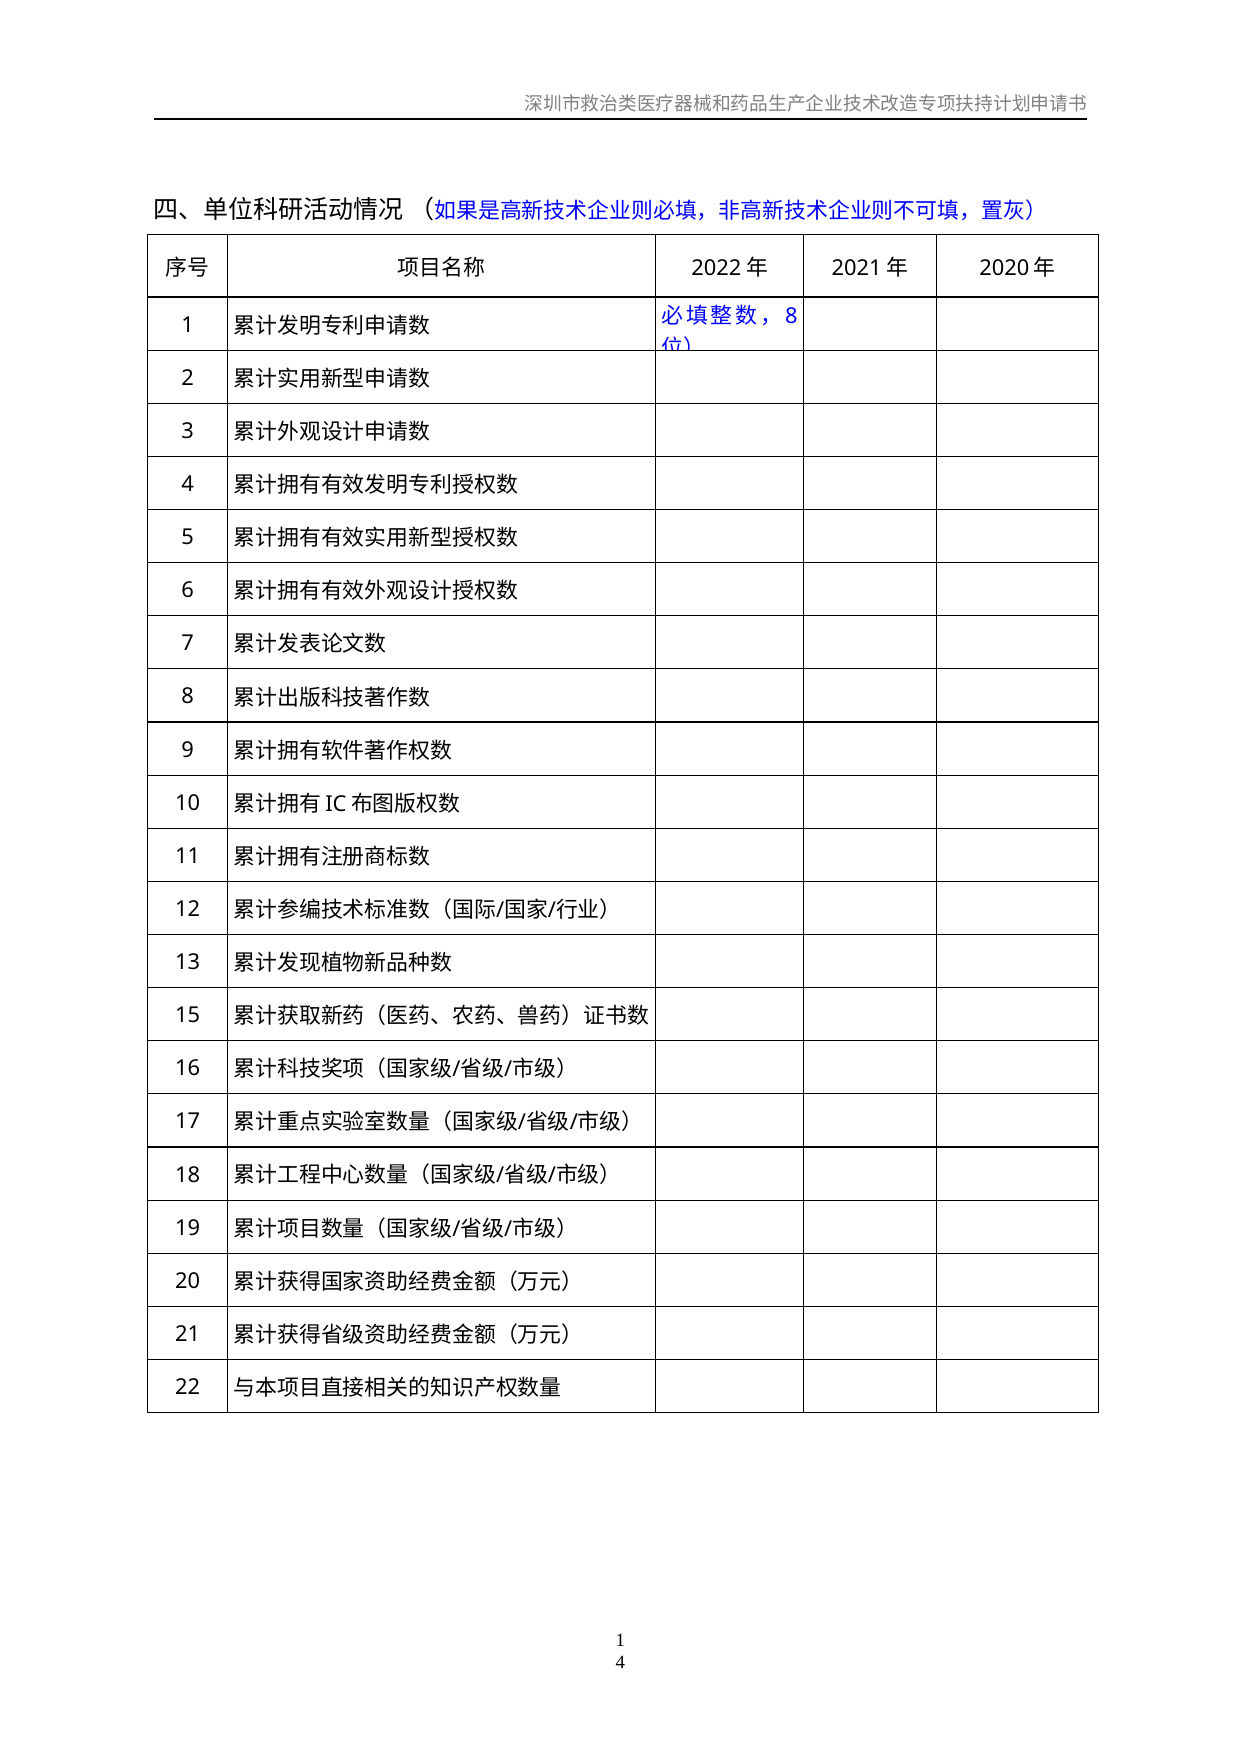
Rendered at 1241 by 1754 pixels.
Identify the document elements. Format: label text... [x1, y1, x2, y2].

table_cell [804, 457, 936, 509]
table_cell 累计获得国家资助经费金额（万元） [228, 1254, 655, 1306]
table_cell 12 [148, 882, 227, 934]
table_cell [937, 1254, 1098, 1306]
table_cell 6 [148, 563, 227, 615]
table_cell [937, 1148, 1098, 1199]
table_cell 15 [148, 988, 227, 1040]
table_cell [937, 882, 1098, 934]
table_cell [937, 935, 1098, 987]
table_cell [804, 1094, 936, 1146]
table_cell [656, 776, 803, 828]
table_cell [656, 351, 803, 403]
table_cell 累计工程中心数量（国家级/省级/市级） [228, 1148, 655, 1199]
table_cell [804, 510, 936, 562]
table_cell [804, 1307, 936, 1359]
table_cell [804, 723, 936, 774]
table_cell [937, 404, 1098, 456]
table_cell 累计发现植物新品种数 [228, 935, 655, 987]
table_cell 累计获得省级资助经费金额（万元） [228, 1307, 655, 1359]
table_cell [656, 882, 803, 934]
table_header 项目名称 [228, 235, 655, 296]
table_cell 18 [148, 1148, 227, 1199]
table_cell [937, 298, 1098, 349]
table_cell 累计拥有有效外观设计授权数 [228, 563, 655, 615]
table_cell [804, 935, 936, 987]
table_cell [937, 723, 1098, 774]
table_cell [656, 563, 803, 615]
table_header 2021年 [804, 235, 936, 296]
table_cell [804, 1360, 936, 1412]
table_cell 13 [148, 935, 227, 987]
table_cell [937, 669, 1098, 721]
table_cell [937, 1094, 1098, 1146]
table_cell 累计获取新药（医药、农药、兽药）证书数 [228, 988, 655, 1040]
table_cell 累计科技奖项（国家级/省级/市级） [228, 1041, 655, 1093]
table_cell [656, 457, 803, 509]
table_cell [937, 829, 1098, 881]
table_cell 17 [148, 1094, 227, 1146]
table_cell [656, 1148, 803, 1199]
table_cell 累计拥有软件著作权数 [228, 723, 655, 774]
table_cell 累计发表论文数 [228, 616, 655, 668]
table_cell [656, 1041, 803, 1093]
table_cell [937, 563, 1098, 615]
table_cell [937, 351, 1098, 403]
table_cell [656, 935, 803, 987]
table_cell [656, 616, 803, 668]
table_cell 累计发明专利申请数 [228, 298, 655, 349]
table_cell [937, 457, 1098, 509]
table_cell [656, 1307, 803, 1359]
table_cell [656, 404, 803, 456]
table_cell 累计重点实验室数量（国家级/省级/市级） [228, 1094, 655, 1146]
table_cell [804, 404, 936, 456]
table_cell [804, 1254, 936, 1306]
table_cell [804, 988, 936, 1040]
table_cell [937, 616, 1098, 668]
table_cell [804, 563, 936, 615]
table_cell [804, 669, 936, 721]
table_cell 1 [148, 298, 227, 349]
table_cell [937, 510, 1098, 562]
table_cell 与本项目直接相关的知识产权数量 [228, 1360, 655, 1412]
table_cell [804, 351, 936, 403]
table_cell 10 [148, 776, 227, 828]
table_cell 20 [148, 1254, 227, 1306]
table_header 2022年 [656, 235, 803, 296]
table_cell 7 [148, 616, 227, 668]
table_cell 累计项目数量（国家级/省级/市级） [228, 1201, 655, 1253]
table_cell [656, 510, 803, 562]
table_cell [804, 1201, 936, 1253]
table_cell 累计拥有IC布图版权数 [228, 776, 655, 828]
table_cell [656, 1201, 803, 1253]
table_cell 累计拥有有效实用新型授权数 [228, 510, 655, 562]
table_cell [656, 723, 803, 774]
table_header 2020年 [937, 235, 1098, 296]
table_cell 累计拥有注册商标数 [228, 829, 655, 881]
table_cell 8 [148, 669, 227, 721]
table_cell 3 [148, 404, 227, 456]
table_cell [804, 298, 936, 349]
table_cell 累计外观设计申请数 [228, 404, 655, 456]
table_cell [937, 1360, 1098, 1412]
table_cell 9 [148, 723, 227, 774]
table_cell [656, 829, 803, 881]
table_cell [937, 776, 1098, 828]
table_cell 累计拥有有效发明专利授权数 [228, 457, 655, 509]
table_cell [804, 776, 936, 828]
table_cell [804, 882, 936, 934]
table_cell [656, 1094, 803, 1146]
table_cell 5 [148, 510, 227, 562]
table_cell 4 [148, 457, 227, 509]
table_cell [804, 1148, 936, 1199]
table_cell [937, 1201, 1098, 1253]
table_cell 2 [148, 351, 227, 403]
table_header 序号 [148, 235, 227, 296]
table_cell [656, 669, 803, 721]
table_cell [656, 1360, 803, 1412]
table_cell 16 [148, 1041, 227, 1093]
table_cell [804, 1041, 936, 1093]
table_cell 11 [148, 829, 227, 881]
table_cell 22 [148, 1360, 227, 1412]
table_cell [804, 829, 936, 881]
table_cell [804, 616, 936, 668]
table_cell [656, 1254, 803, 1306]
table_cell 必填整数，8位） [656, 298, 803, 349]
table_cell [937, 1041, 1098, 1093]
table_cell 累计出版科技著作数 [228, 669, 655, 721]
table_cell [656, 988, 803, 1040]
table_cell 累计参编技术标准数（国际/国家/行业） [228, 882, 655, 934]
table_cell [937, 988, 1098, 1040]
table_cell 19 [148, 1201, 227, 1253]
table_cell [937, 1307, 1098, 1359]
table_cell 21 [148, 1307, 227, 1359]
table_cell 累计实用新型申请数 [228, 351, 655, 403]
text 四、单位科研活动情况 （如果是高新技术企业则必填，非高新技术企业则不可填，置灰） [153, 190, 1087, 226]
